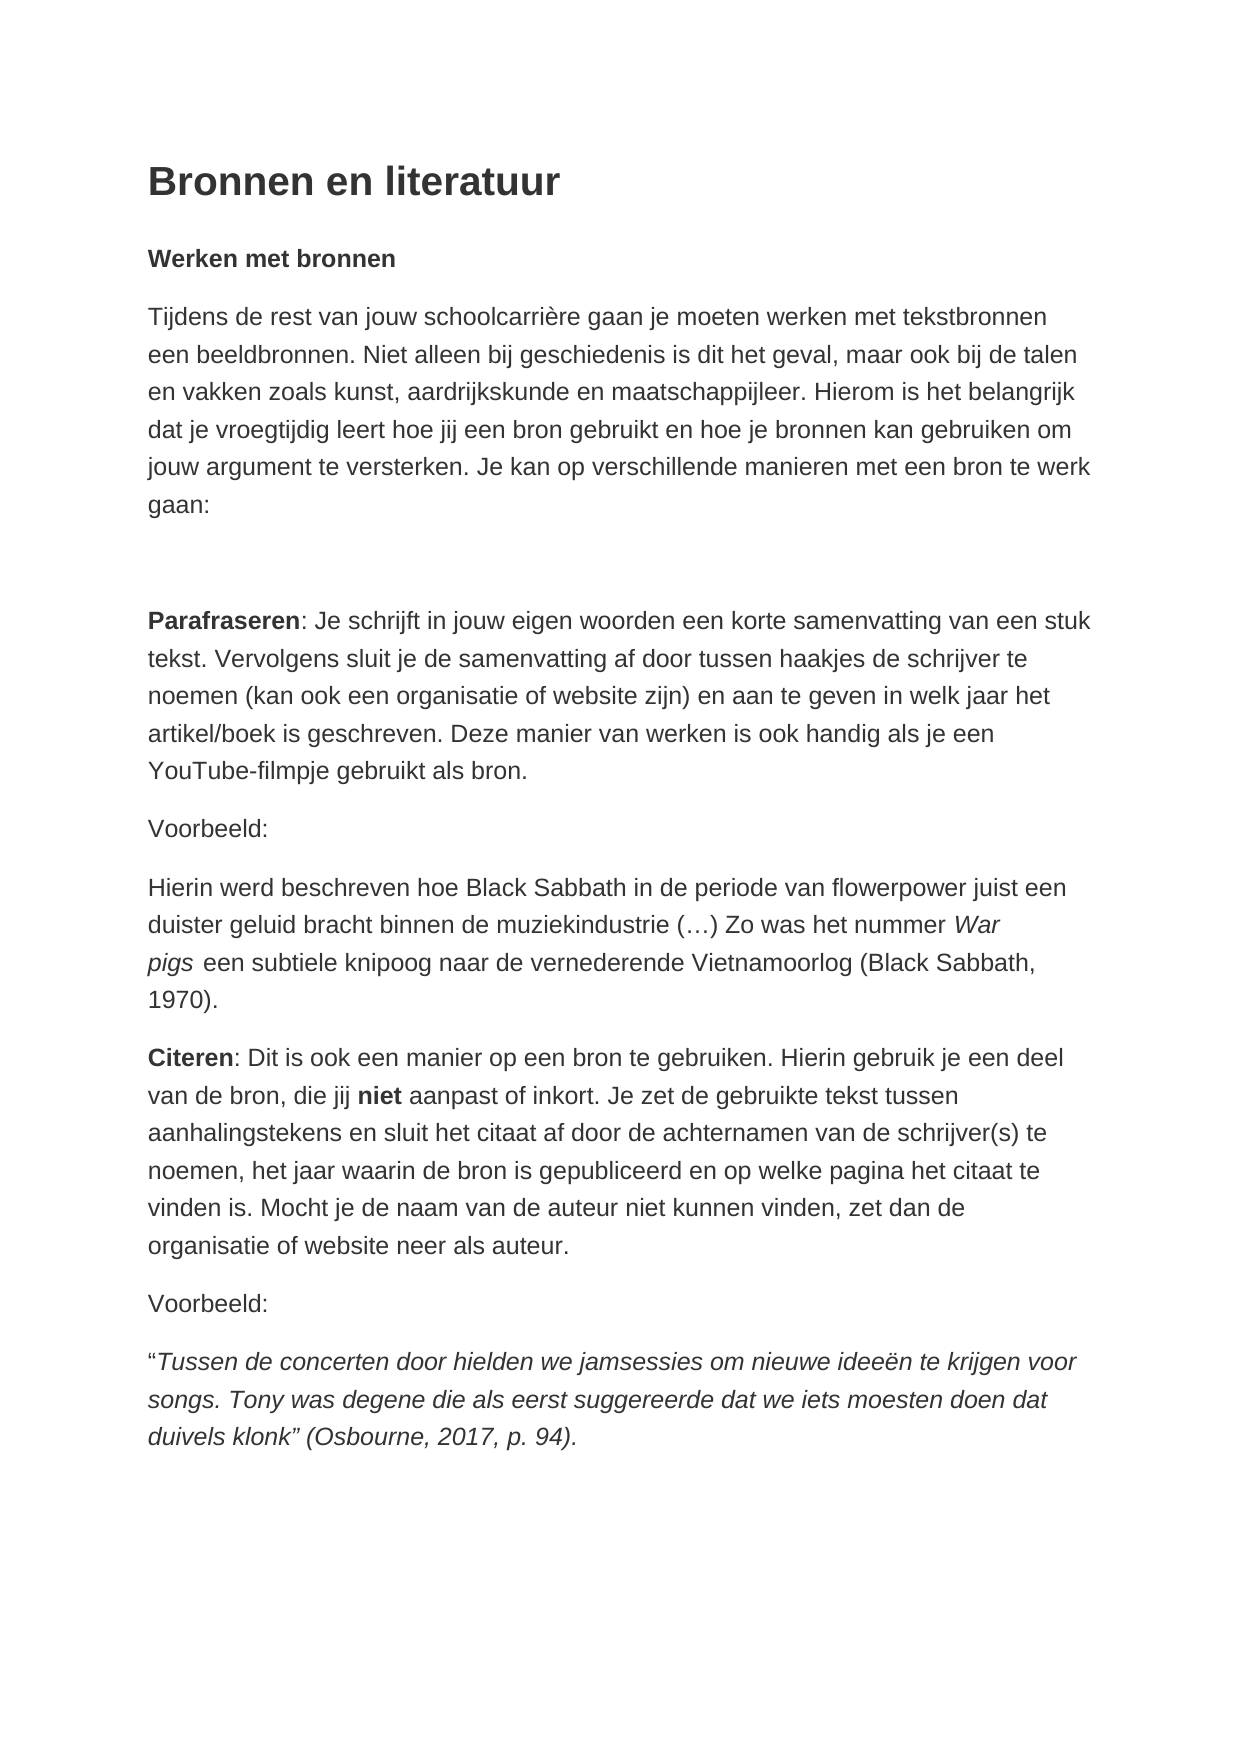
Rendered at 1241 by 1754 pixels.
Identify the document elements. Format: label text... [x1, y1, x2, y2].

text Parafraseren: Je schrijft in jouw eigen woorden een korte samenvatting van een stuk tekst. Vervolgens sluit je de samenvatting af door tussen haakjes de schrijver te noemen (kan ook een organisatie of website zijn) en aan te geven in welk jaar het artikel/boek is geschreven. Deze manier van werken is ook handig als je een YouTube-filmpje gebruikt als bron. [148, 597, 1093, 785]
text Werken met bronnen [148, 235, 1093, 273]
text Hierin werd beschreven hoe Black Sabbath in de periode van flowerpower juist een duister geluid bracht binnen de muziekindustrie (…) Zo was het nummer War pigs een subtiele knipoog naar de vernederende Vietnamoorlog (Black Sabbath, 1970). [148, 864, 1093, 1014]
text Tijdens de rest van jouw schoolcarrière gaan je moeten werken met tekstbronnen een beeldbronnen. Niet alleen bij geschiedenis is dit het geval, maar ook bij de talen en vakken zoals kunst, aardrijkskunde en maatschappijleer. Hierom is het belangrijk dat je vroegtijdig leert hoe jij een bron gebruikt en hoe je bronnen kan gebruiken om jouw argument te versterken. Je kan op verschillende manieren met een bron te werk gaan: [148, 293, 1093, 518]
text Voorbeeld: [148, 1280, 1093, 1318]
text Bronnen en literatuur [148, 148, 1093, 204]
text Citeren: Dit is ook een manier op een bron te gebruiken. Hierin gebruik je een deel van de bron, die jij niet aanpast of inkort. Je zet de gebruikte tekst tussen aanhalingstekens en sluit het citaat af door de achternamen van de schrijver(s) te noemen, het jaar waarin de bron is gepubliceerd en op welke pagina het citaat te vinden is. Mocht je de naam van de auteur niet kunnen vinden, zet dan de organisatie of website neer als auteur. [148, 1034, 1093, 1259]
text “Tussen de concerten door hielden we jamsessies om nieuwe ideeën te krijgen voor songs. Tony was degene die als eerst suggereerde dat we iets moesten doen dat duivels klonk” (Osbourne, 2017, p. 94). [148, 1338, 1093, 1451]
text Voorbeeld: [148, 806, 1093, 843]
